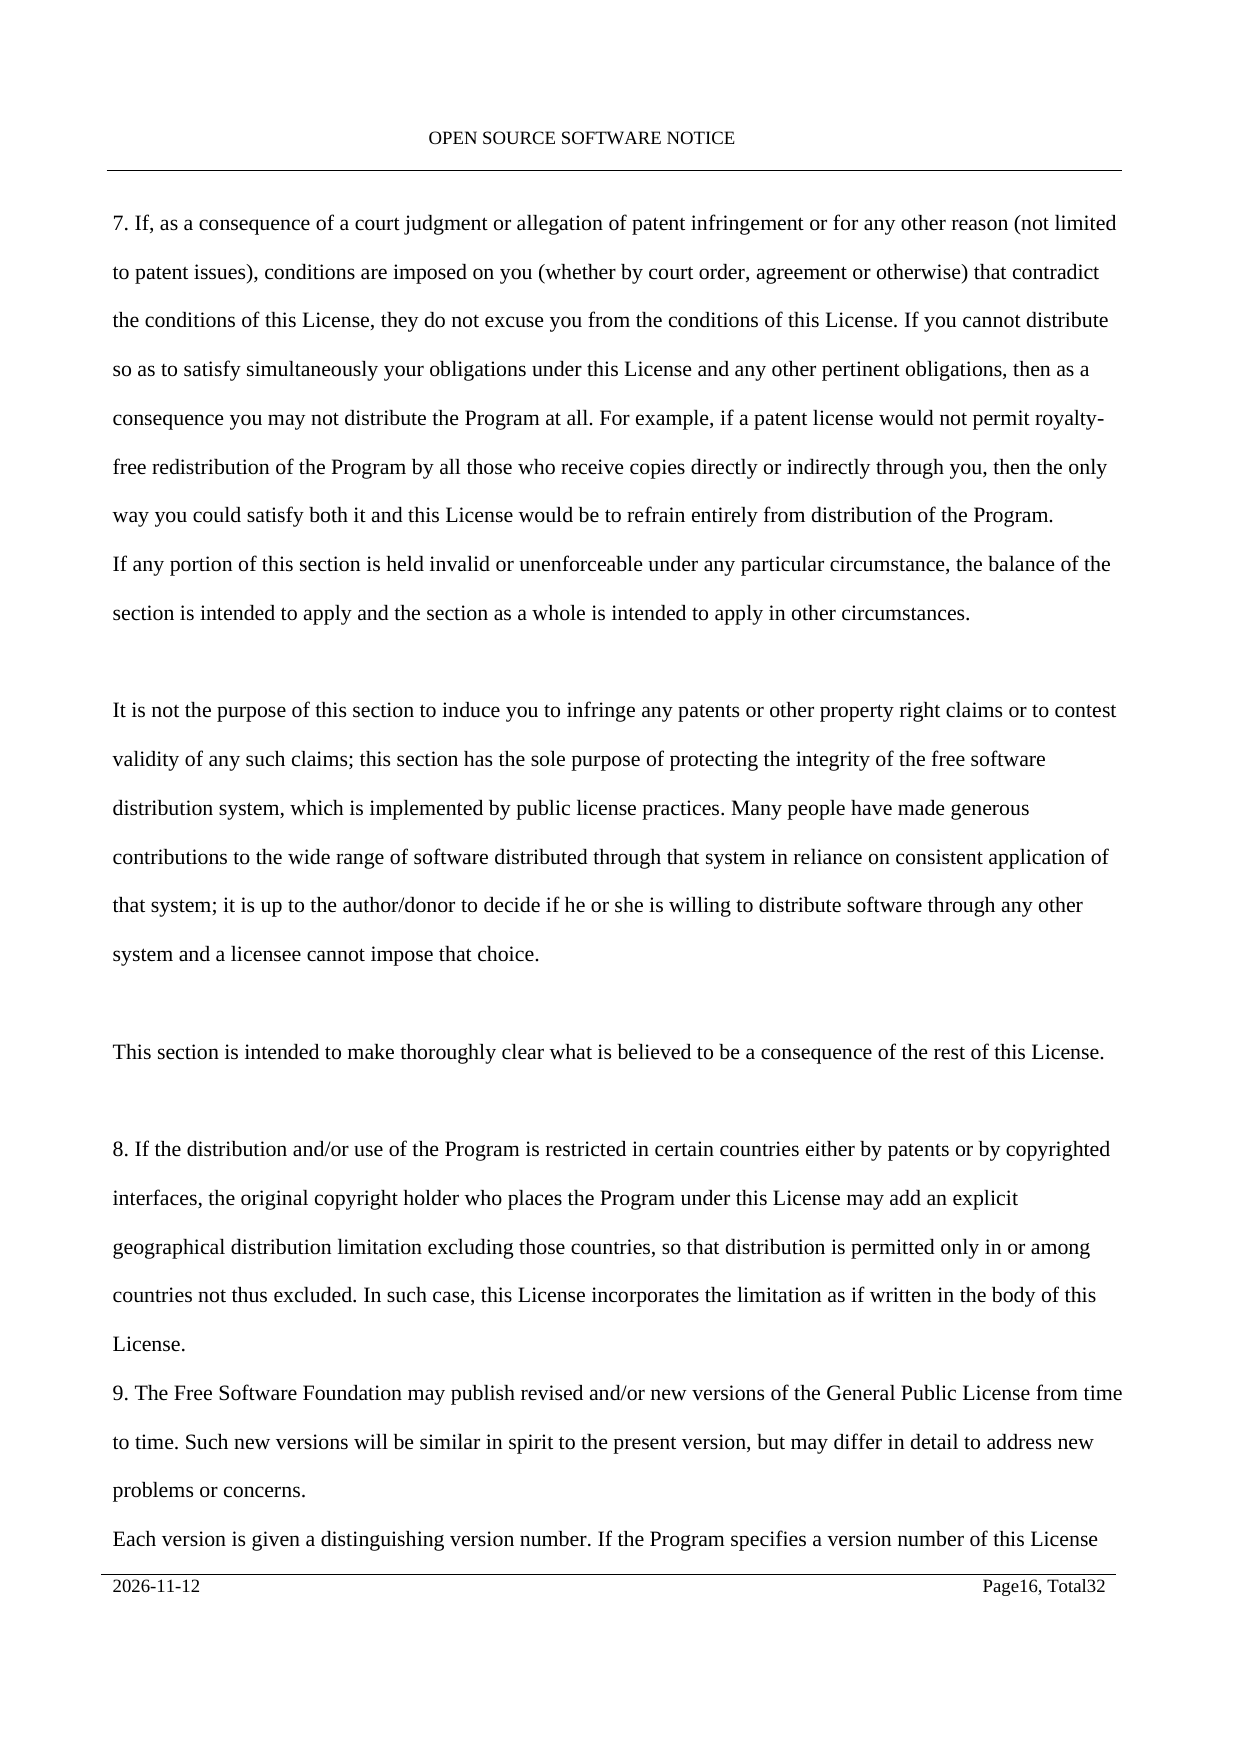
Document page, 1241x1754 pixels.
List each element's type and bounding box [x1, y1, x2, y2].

text [112, 206, 1128, 1555]
